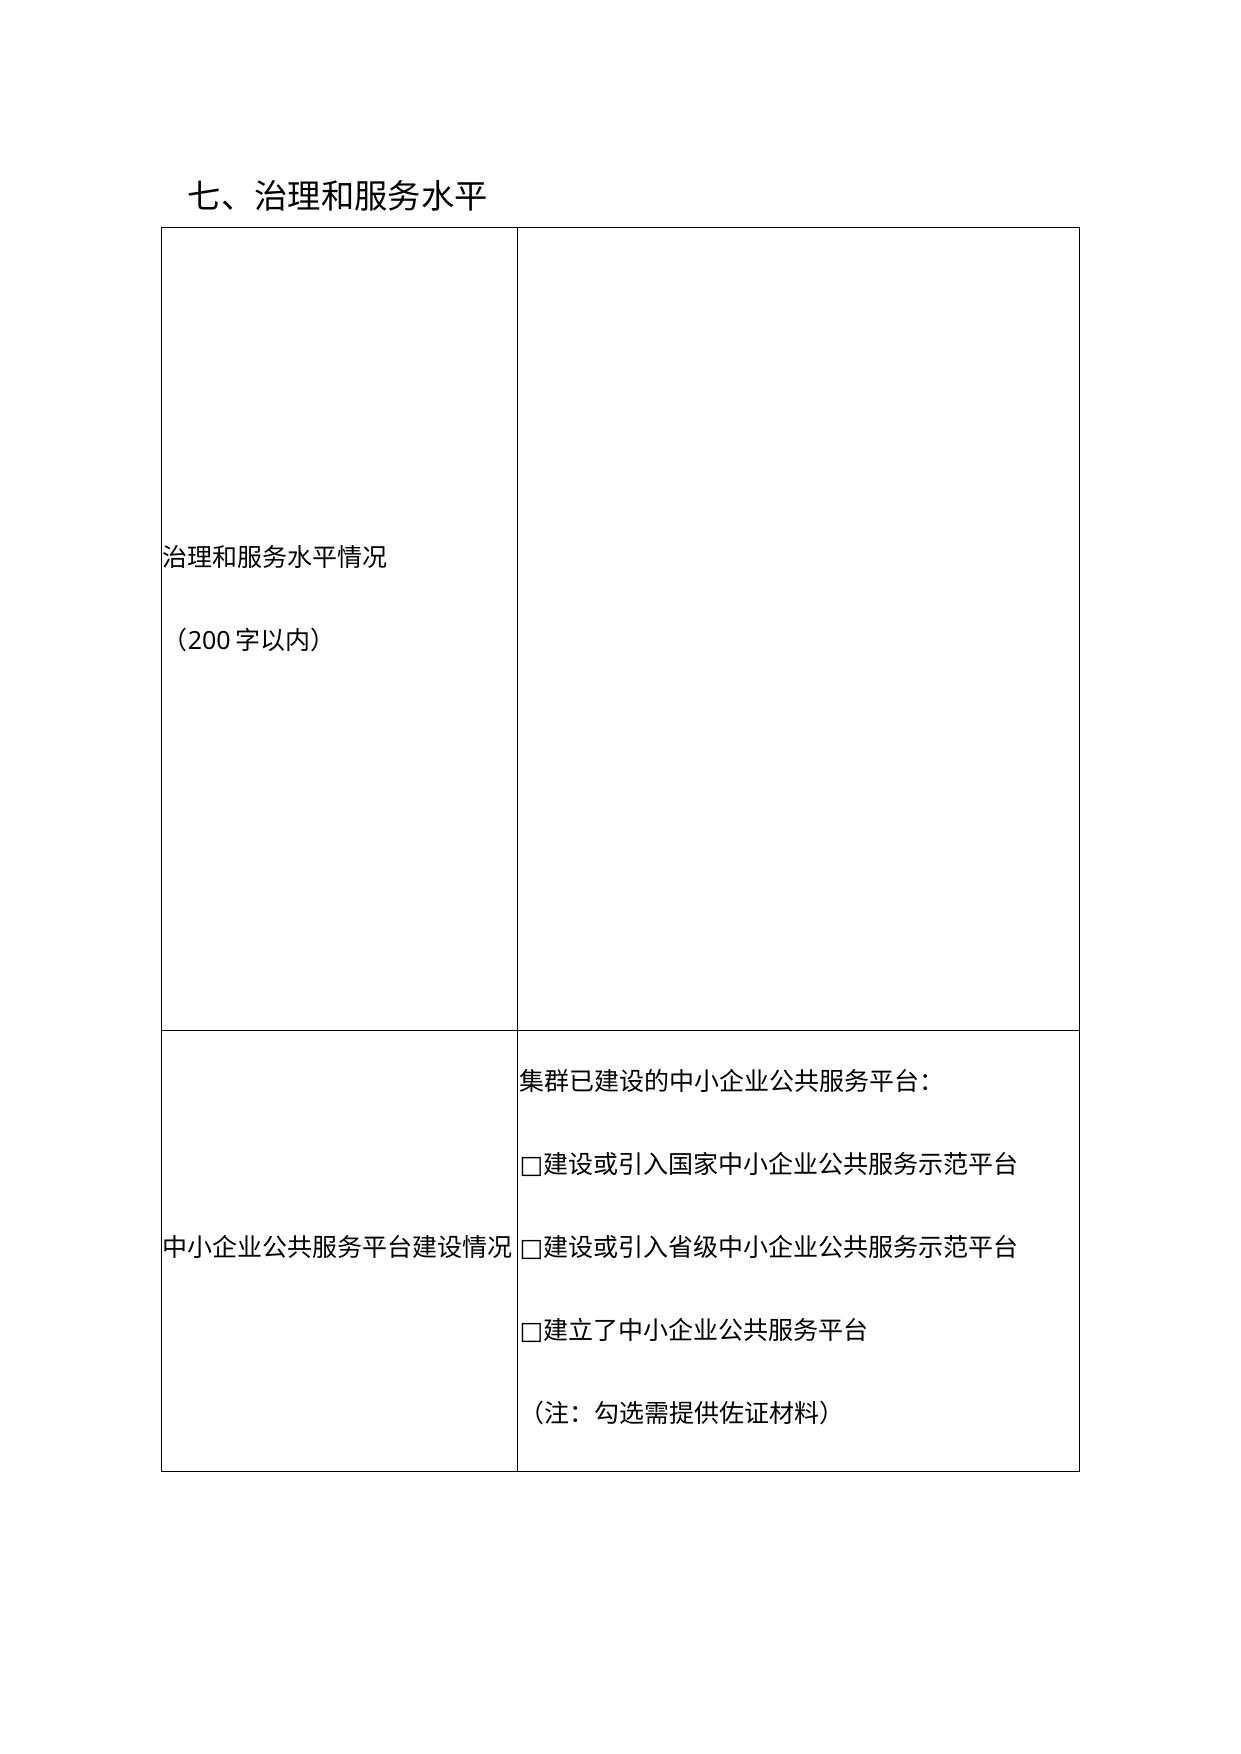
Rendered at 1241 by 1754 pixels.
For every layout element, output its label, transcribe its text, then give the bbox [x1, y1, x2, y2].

table_header [518, 228, 1079, 1030]
table_header 治理和服务水平情况 （200字以内） [162, 228, 517, 1030]
text 七、治理和服务水平 [187, 162, 1053, 227]
table_cell 中小企业公共服务平台建设情况 [162, 1031, 517, 1471]
table_cell 集群已建设的中小企业公共服务平台： □建设或引入国家中小企业公共服务示范平台 □建设或引入省级中小企业公共服务示范平台 □建立了中小企业公共服务平台 （注：勾选需提供佐证材料） [518, 1031, 1079, 1471]
